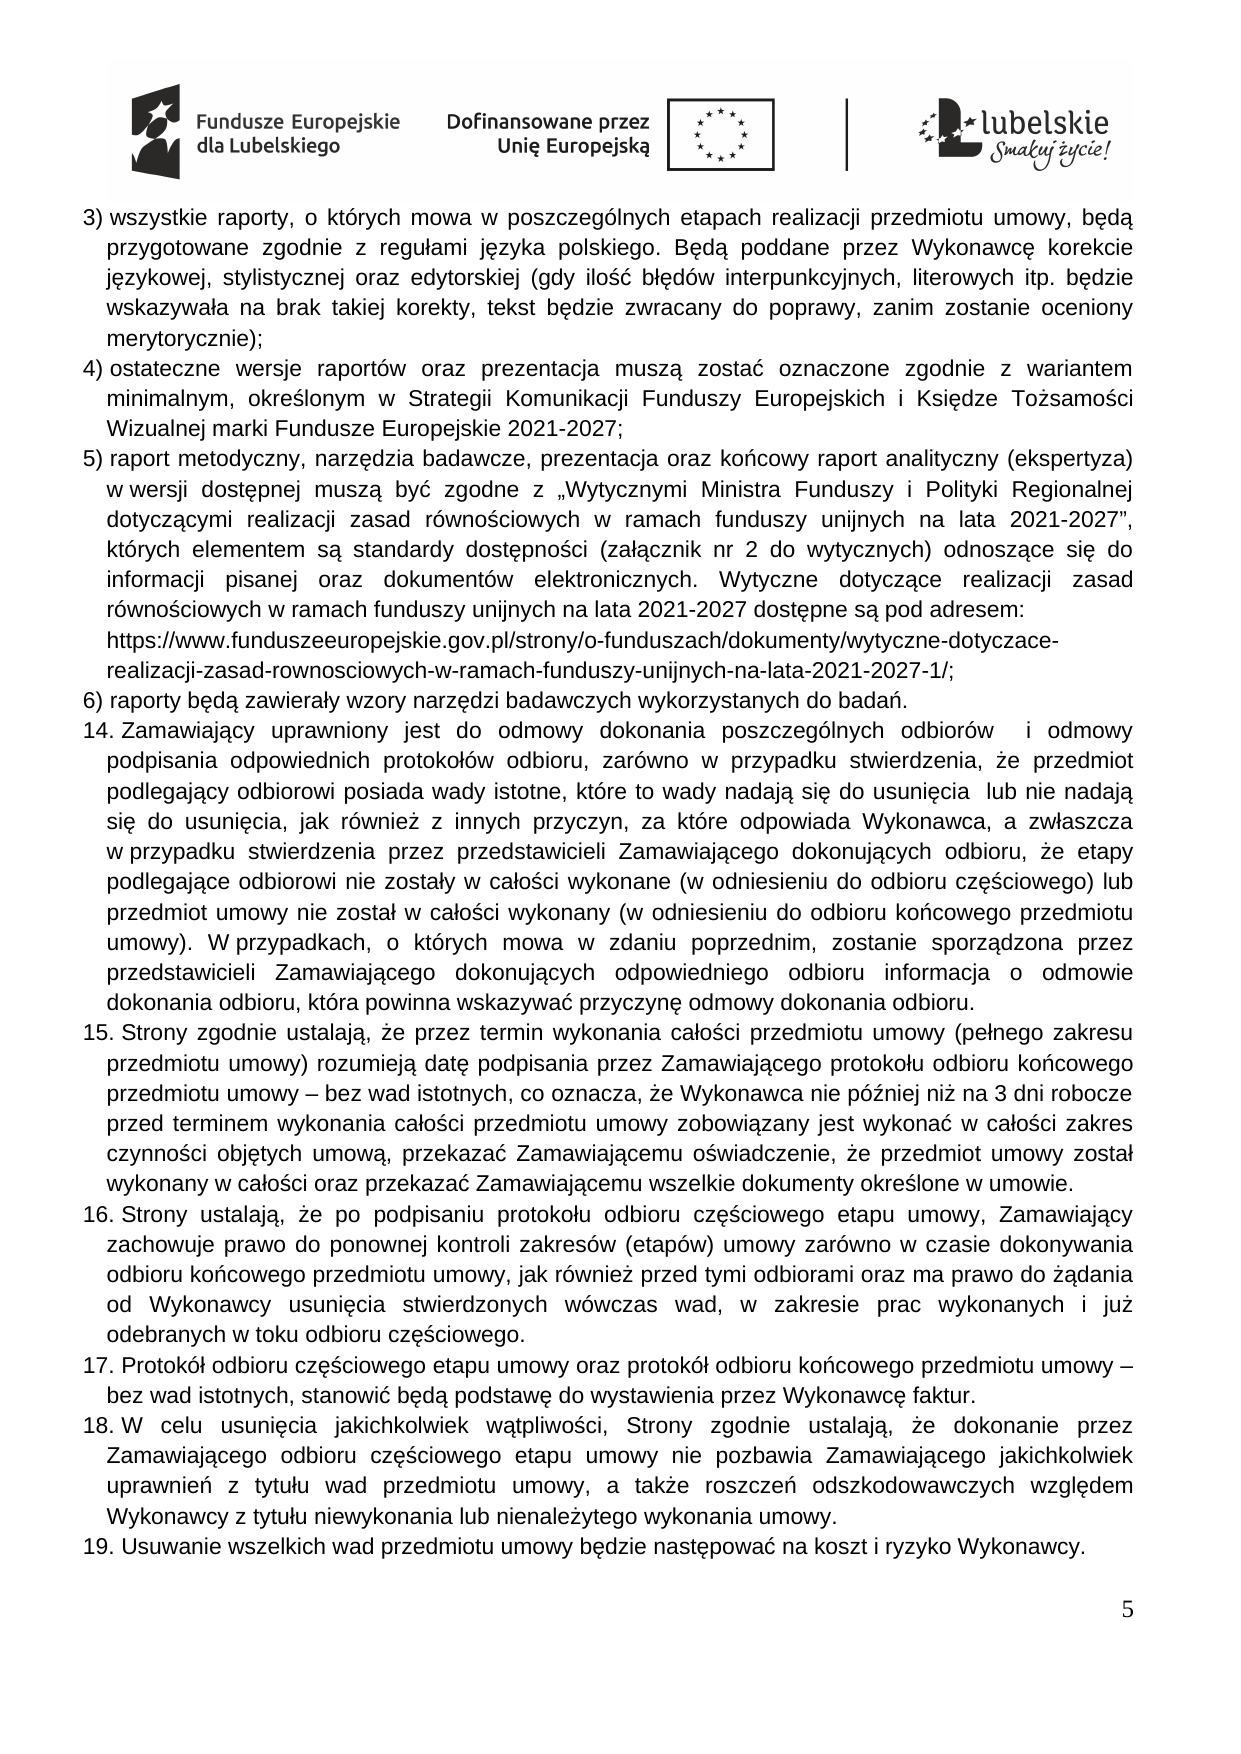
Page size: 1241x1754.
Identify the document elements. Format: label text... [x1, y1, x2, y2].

list https://www.funduszeeuropejskie.gov.pl/strony/o-funduszach/dokumenty/wytyczne-dotyczace-realizacji-zasad-rownosciowych-w-ramach-funduszy-unijnych-na-lata-2021-2027-1/; [106, 627, 1134, 683]
list Strony ustalają, że po podpisaniu protokołu odbioru częściowego etapu umowy, Zamawiający zachowuje prawo do ponownej kontroli zakresów (etapów) umowy zarówno w czasie dokonywania odbioru końcowego przedmiotu umowy, jak również przed tymi odbiorami oraz ma prawo do żądania od Wykonawcy usunięcia stwierdzonych wówczas wad, w zakresie prac wykonanych i już odebranych w toku odbioru częściowego. [83, 1201, 1134, 1348]
list Usuwanie wszelkich wad przedmiotu umowy będzie następować na koszt i ryzyko Wykonawcy. [83, 1533, 1134, 1559]
list raporty będą zawierały wzory narzędzi badawczych wykorzystanych do badań. [83, 687, 1134, 713]
list W celu usunięcia jakichkolwiek wątpliwości, Strony zgodnie ustalają, że dokonanie przez Zamawiającego odbioru częściowego etapu umowy nie pozbawia Zamawiającego jakichkolwiek uprawnień z tytułu wad przedmiotu umowy, a także roszczeń odszkodowawczych względem Wykonawcy z tytułu niewykonania lub nienależytego wykonania umowy. [83, 1412, 1134, 1529]
list Strony zgodnie ustalają, że przez termin wykonania całości przedmiotu umowy (pełnego zakresu przedmiotu umowy) rozumieją datę podpisania przez Zamawiającego protokołu odbioru końcowego przedmiotu umowy – bez wad istotnych, co oznacza, że Wykonawca nie później niż na 3 dni robocze przed terminem wykonania całości przedmiotu umowy zobowiązany jest wykonać w całości zakres czynności objętych umową, przekazać Zamawiającemu oświadczenie, że przedmiot umowy został wykonany w całości oraz przekazać Zamawiającemu wszelkie dokumenty określone w umowie. [83, 1019, 1134, 1197]
list Zamawiający uprawniony jest do odmowy dokonania poszczególnych odbiorów i odmowy podpisania odpowiednich protokołów odbioru, zarówno w przypadku stwierdzenia, że przedmiot podlegający odbiorowi posiada wady istotne, które to wady nadają się do usunięcia lub nie nadają się do usunięcia, jak również z innych przyczyn, za które odpowiada Wykonawca, a zwłaszcza w przypadku stwierdzenia przez przedstawicieli Zamawiającego dokonujących odbioru, że etapy podlegające odbiorowi nie zostały w całości wykonane (w odniesieniu do odbioru częściowego) lub przedmiot umowy nie został w całości wykonany (w odniesieniu do odbioru końcowego przedmiotu umowy). W przypadkach, o których mowa w zdaniu poprzednim, zostanie sporządzona przez przedstawicieli Zamawiającego dokonujących odpowiedniego odbioru informacja o odmowie dokonania odbioru, która powinna wskazywać przyczynę odmowy dokonania odbioru. [83, 717, 1134, 1016]
picture [106, 59, 1134, 204]
list Protokół odbioru częściowego etapu umowy oraz protokół odbioru końcowego przedmiotu umowy – bez wad istotnych, stanowić będą podstawę do wystawienia przez Wykonawcę faktur. [83, 1352, 1134, 1408]
list wszystkie raporty, o których mowa w poszczególnych etapach realizacji przedmiotu umowy, będą przygotowane zgodnie z regułami języka polskiego. Będą poddane przez Wykonawcę korekcie językowej, stylistycznej oraz edytorskiej (gdy ilość błędów interpunkcyjnych, literowych itp. będzie wskazywała na brak takiej korekty, tekst będzie zwracany do poprawy, zanim zostanie oceniony merytorycznie); [83, 204, 1134, 351]
list raport metodyczny, narzędzia badawcze, prezentacja oraz końcowy raport analityczny (ekspertyza) w wersji dostępnej muszą być zgodne z „Wytycznymi Ministra Funduszy i Polityki Regionalnej dotyczącymi realizacji zasad równościowych w ramach funduszy unijnych na lata 2021-2027”, których elementem są standardy dostępności (załącznik nr 2 do wytycznych) odnoszące się do informacji pisanej oraz dokumentów elektronicznych. Wytyczne dotyczące realizacji zasad równościowych w ramach funduszy unijnych na lata 2021-2027 dostępne są pod adresem: [83, 445, 1134, 623]
list ostateczne wersje raportów oraz prezentacja muszą zostać oznaczone zgodnie z wariantem minimalnym, określonym w Strategii Komunikacji Funduszy Europejskich i Księdze Tożsamości Wizualnej marki Fundusze Europejskie 2021-2027; [83, 355, 1134, 442]
